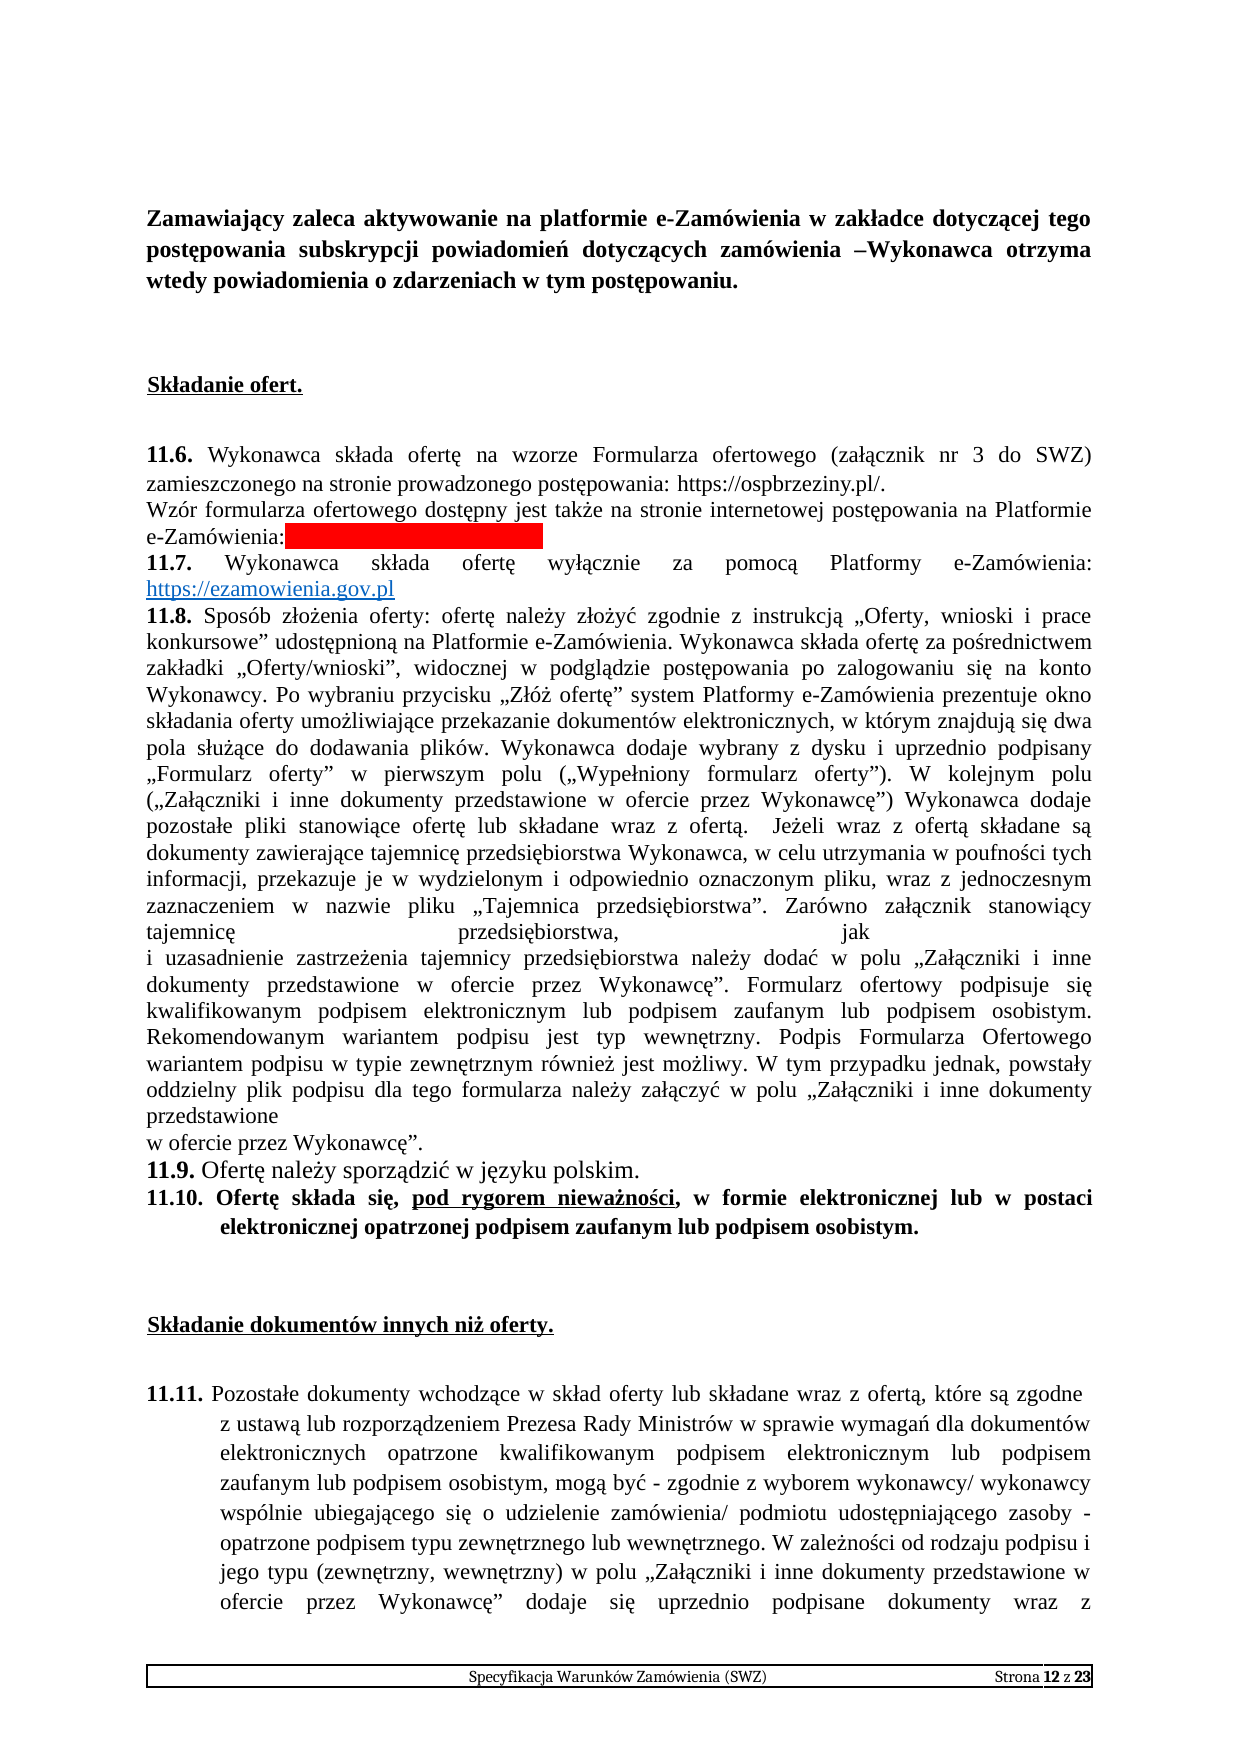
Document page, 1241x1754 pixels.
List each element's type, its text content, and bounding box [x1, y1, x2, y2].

text Składanie ofert. [147, 371, 1093, 397]
text 11.10. Ofertę składa się, pod rygorem nieważności, w formie elektronicznej lub w postaci elektronicznej opatrzonej podpisem zaufanym lub podpisem osobistym. [146, 1184, 1093, 1239]
text 11.6. Wykonawca składa ofertę na wzorze Formularza ofertowego (załącznik nr 3 do SWZ) zamieszczonego na stronie prowadzonego postępowania: https://ospbrzeziny.pl/. [146, 440, 1093, 496]
text 11.7. Wykonawca składa ofertę wyłącznie za pomocą Platformy e-Zamówienia: https://ezamowienia.gov.pl [146, 549, 1093, 602]
text Zamawiający zaleca aktywowanie na platformie e-Zamówienia w zakładce dotyczącej tego postępowania subskrypcji powiadomień dotyczących zamówienia –Wykonawca otrzyma wtedy powiadomienia o zdarzeniach w tym postępowaniu. [146, 204, 1092, 294]
text Składanie dokumentów innych niż oferty. [147, 1311, 1093, 1337]
text 11.9. Ofertę należy sporządzić w języku polskim. [146, 1155, 1093, 1184]
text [146, 1380, 1092, 1614]
text Wzór formularza ofertowego dostępny jest także na stronie internetowej postępowania na Platformie e-Zamówienia:……………………………. [146, 496, 1093, 549]
text 11.8. Sposób złożenia oferty: ofertę należy złożyć zgodnie z instrukcją „Oferty, wnioski i prace konkursowe” udostępnioną na Platformie e-Zamówienia. Wykonawca składa ofertę za pośrednictwem zakładki „Oferty/wnioski”, widocznej w podglądzie postępowania po zalogowaniu się na konto Wykonawcy. Po wybraniu przycisku „Złóż ofertę” system Platformy e-Zamówienia prezentuje okno składania oferty umożliwiające przekazanie dokumentów elektronicznych, w którym znajdują się dwa pola służące do dodawania plików. Wykonawca dodaje wybrany z dysku i uprzednio podpisany „Formularz oferty” w pierwszym polu („Wypełniony formularz oferty”). W kolejnym polu („Załączniki i inne dokumenty przedstawione w ofercie przez Wykonawcę”) Wykonawca dodaje pozostałe pliki stanowiące ofertę lub składane wraz z ofertą. Jeżeli wraz z ofertą składane są dokumenty zawierające tajemnicę przedsiębiorstwa Wykonawca, w celu utrzymania w poufności tych informacji, przekazuje je w wydzielonym i odpowiednio oznaczonym pliku, wraz z jednoczesnym zaznaczeniem w nazwie pliku „Tajemnica przedsiębiorstwa”. Zarówno załącznik stanowiący tajemnicę przedsiębiorstwa, jak i uzasadnienie zastrzeżenia tajemnicy przedsiębiorstwa należy dodać w polu „Załączniki i inne dokumenty przedstawione w ofercie przez Wykonawcę”. Formularz ofertowy podpisuje się kwalifikowanym podpisem elektronicznym lub podpisem zaufanym lub podpisem osobistym. Rekomendowanym wariantem podpisu jest typ wewnętrzny. Podpis Formularza Ofertowego wariantem podpisu w typie zewnętrznym również jest możliwy. W tym przypadku jednak, powstały oddzielny plik podpisu dla tego formularza należy załączyć w polu „Załączniki i inne dokumenty przedstawione w ofercie przez Wykonawcę”. [146, 602, 1093, 1155]
